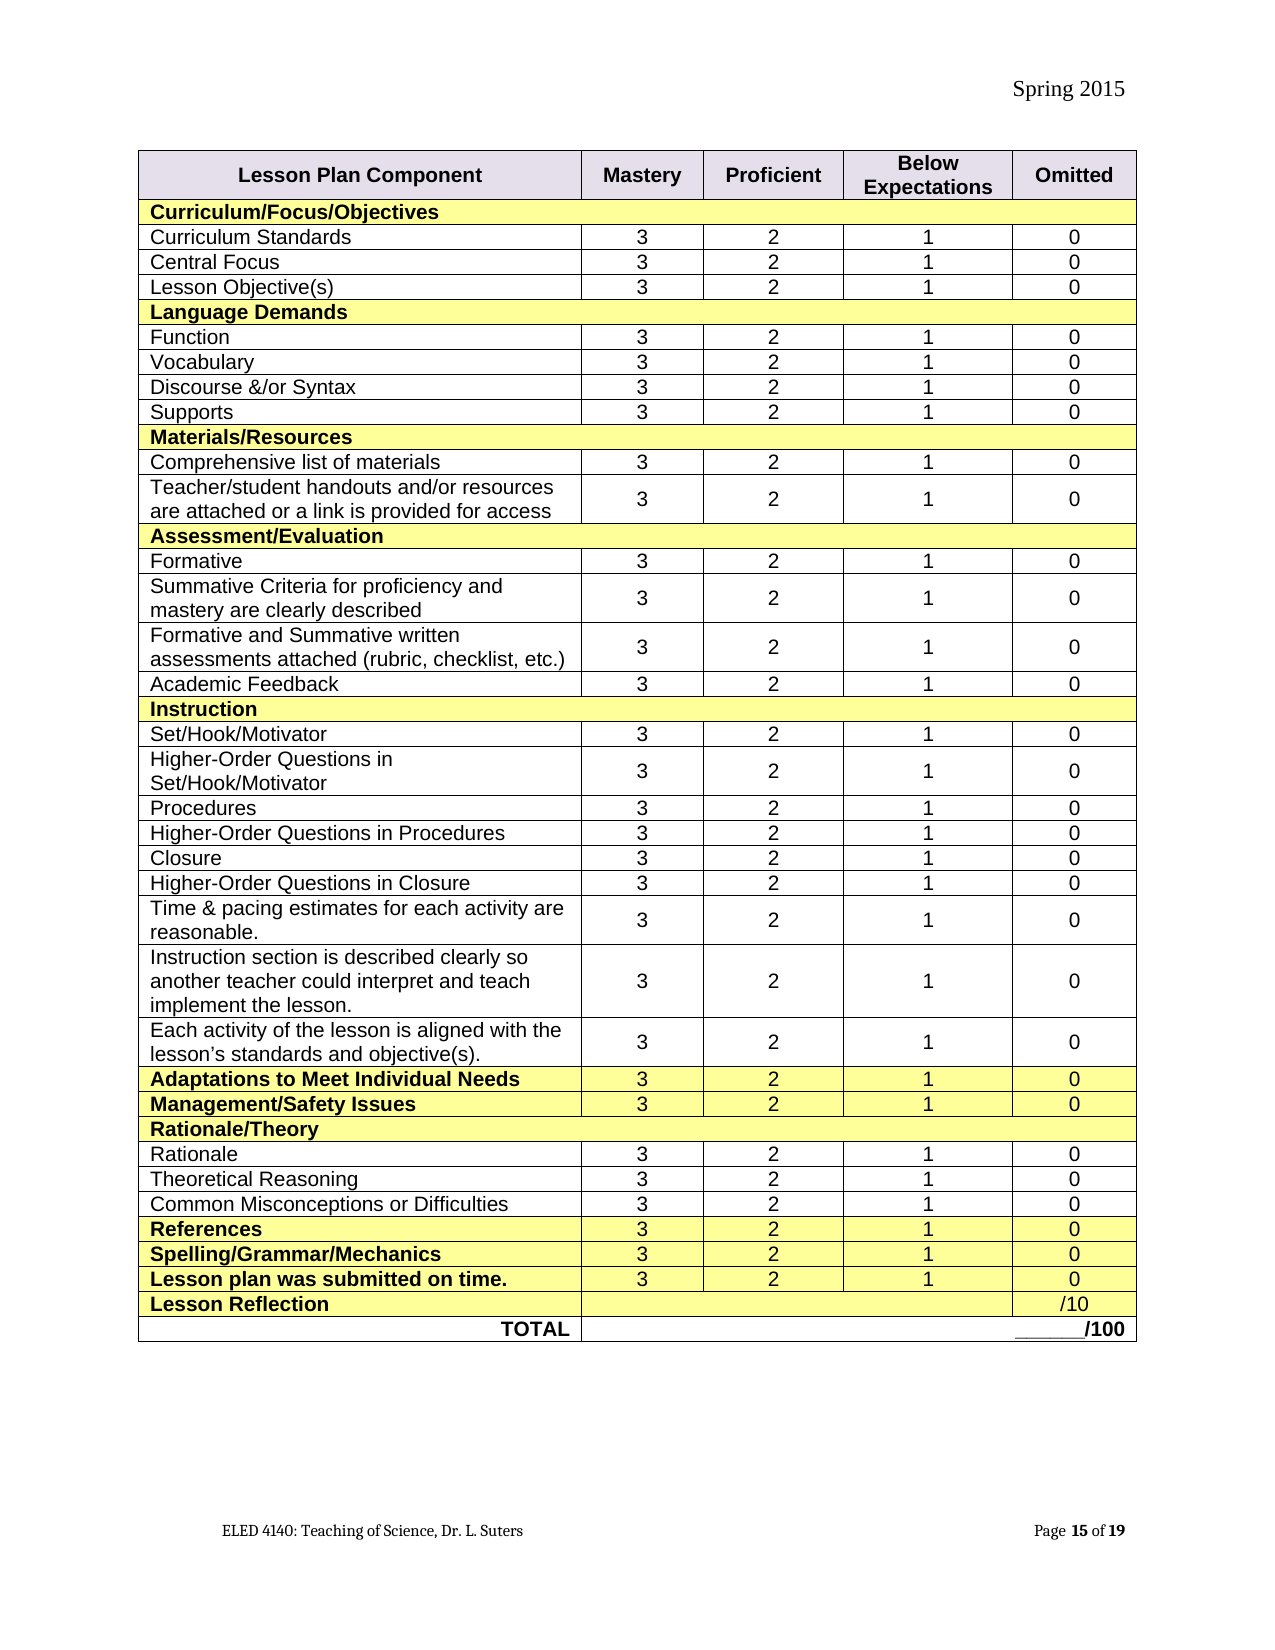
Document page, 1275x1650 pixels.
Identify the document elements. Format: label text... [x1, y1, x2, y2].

table_cell References [139, 1217, 581, 1241]
table_cell 0 [1013, 574, 1136, 622]
table_cell 0 [1013, 821, 1136, 845]
table_cell Comprehensive list of materials [139, 450, 581, 474]
table_cell Instruction section is described clearly so another teacher could interpret and teach implement the lesson. [139, 945, 581, 1017]
table_cell Lesson plan was submitted on time. [139, 1267, 581, 1291]
table_cell 3 [582, 1142, 703, 1166]
table_cell Curriculum/Focus/Objectives [139, 200, 1136, 224]
table_cell /10 [1013, 1292, 1136, 1316]
table_header Omitted [1013, 151, 1136, 199]
table_cell 0 [1013, 1217, 1136, 1241]
table_cell 2 [704, 1018, 843, 1066]
table_cell Discourse &/or Syntax [139, 375, 581, 399]
table_cell Higher-Order Questions in Set/Hook/Motivator [139, 747, 581, 795]
table_cell 0 [1013, 1192, 1136, 1216]
table_cell Higher-Order Questions in Closure [139, 871, 581, 895]
table_cell 3 [582, 1092, 703, 1116]
table_cell Materials/Resources [139, 425, 1136, 449]
table_cell 1 [844, 574, 1012, 622]
table_cell 1 [844, 250, 1012, 274]
table_cell 1 [844, 747, 1012, 795]
table_cell 2 [704, 275, 843, 299]
table_cell 2 [704, 350, 843, 374]
table_header Lesson Plan Component [139, 151, 581, 199]
table_cell Spelling/Grammar/Mechanics [139, 1242, 581, 1266]
table_cell 2 [704, 846, 843, 870]
table_cell 0 [1013, 1018, 1136, 1066]
table_cell 0 [1013, 250, 1136, 274]
table_cell 2 [704, 225, 843, 249]
table_cell 1 [844, 722, 1012, 746]
table_cell 2 [704, 475, 843, 523]
table_cell Adaptations to Meet Individual Needs [139, 1067, 581, 1091]
table_cell 1 [844, 325, 1012, 349]
table_cell Management/Safety Issues [139, 1092, 581, 1116]
table_cell Higher-Order Questions in Procedures [139, 821, 581, 845]
table_cell 0 [1013, 325, 1136, 349]
table_cell Formative and Summative written assessments attached (rubric, checklist, etc.) [139, 623, 581, 671]
table_cell Common Misconceptions or Difficulties [139, 1192, 581, 1216]
table_cell Academic Feedback [139, 672, 581, 696]
table_header Below Expectations [844, 151, 1012, 199]
table_cell 0 [1013, 549, 1136, 573]
table_cell 0 [1013, 871, 1136, 895]
table_cell 1 [844, 1067, 1012, 1091]
table_cell 1 [844, 375, 1012, 399]
table_cell 0 [1013, 747, 1136, 795]
table_cell 2 [704, 1242, 843, 1266]
table_cell 2 [704, 450, 843, 474]
table_cell 3 [582, 821, 703, 845]
table_cell 0 [1013, 275, 1136, 299]
table_cell 2 [704, 747, 843, 795]
table_cell 3 [582, 722, 703, 746]
table_cell Central Focus [139, 250, 581, 274]
table_cell Lesson Objective(s) [139, 275, 581, 299]
table_cell Time & pacing estimates for each activity are reasonable. [139, 896, 581, 944]
table_cell 3 [582, 250, 703, 274]
table_cell 2 [704, 1167, 843, 1191]
table_cell 2 [704, 945, 843, 1017]
table_cell 3 [582, 1217, 703, 1241]
table_cell 1 [844, 400, 1012, 424]
table_cell Rationale [139, 1142, 581, 1166]
table_cell 2 [704, 796, 843, 820]
table_cell 2 [704, 325, 843, 349]
table_cell Lesson Reflection [139, 1292, 581, 1316]
table_cell 1 [844, 871, 1012, 895]
table_cell 1 [844, 846, 1012, 870]
table_cell TOTAL [139, 1317, 581, 1341]
table_cell Closure [139, 846, 581, 870]
table_cell 1 [844, 1267, 1012, 1291]
table_cell Supports [139, 400, 581, 424]
table_header Mastery [582, 151, 703, 199]
table_cell 0 [1013, 945, 1136, 1017]
table_cell Language Demands [139, 300, 1136, 324]
table_cell 3 [582, 325, 703, 349]
table_cell 2 [704, 1092, 843, 1116]
table_cell 0 [1013, 1092, 1136, 1116]
table_cell 0 [1013, 350, 1136, 374]
table_cell 1 [844, 1018, 1012, 1066]
table_cell 0 [1013, 722, 1136, 746]
table_cell 0 [1013, 623, 1136, 671]
table_cell 3 [582, 1067, 703, 1091]
table_cell 1 [844, 945, 1012, 1017]
table_cell 1 [844, 1167, 1012, 1191]
table_cell 2 [704, 722, 843, 746]
table_cell 3 [582, 1242, 703, 1266]
table_cell 0 [1013, 1167, 1136, 1191]
table_cell 3 [582, 350, 703, 374]
table_cell 3 [582, 400, 703, 424]
table_cell 0 [1013, 375, 1136, 399]
table_cell 1 [844, 896, 1012, 944]
table_cell 1 [844, 275, 1012, 299]
table_cell 2 [704, 574, 843, 622]
table_cell Teacher/student handouts and/or resources are attached or a link is provided for access [139, 475, 581, 523]
table_cell 1 [844, 1242, 1012, 1266]
table_cell Set/Hook/Motivator [139, 722, 581, 746]
table_cell 3 [582, 945, 703, 1017]
table_cell 3 [582, 672, 703, 696]
table_cell 3 [582, 375, 703, 399]
table_cell 0 [1013, 450, 1136, 474]
table_cell 2 [704, 1192, 843, 1216]
table_cell 3 [582, 450, 703, 474]
table_cell 1 [844, 450, 1012, 474]
table_cell 3 [582, 871, 703, 895]
table_cell 3 [582, 574, 703, 622]
table_cell 1 [844, 1217, 1012, 1241]
table_cell 3 [582, 475, 703, 523]
table_cell 0 [1013, 1267, 1136, 1291]
table_cell 2 [704, 1142, 843, 1166]
table_cell 2 [704, 400, 843, 424]
table_cell Summative Criteria for proficiency and mastery are clearly described [139, 574, 581, 622]
table_cell 1 [844, 672, 1012, 696]
table_cell 2 [704, 250, 843, 274]
table_cell 3 [582, 1167, 703, 1191]
table_cell 3 [582, 623, 703, 671]
table_cell 1 [844, 225, 1012, 249]
table_cell 0 [1013, 475, 1136, 523]
table_cell 1 [844, 821, 1012, 845]
table_cell 2 [704, 871, 843, 895]
table_cell 2 [704, 623, 843, 671]
table_cell 3 [582, 846, 703, 870]
table_cell 3 [582, 1018, 703, 1066]
table_cell 1 [844, 796, 1012, 820]
table_cell 2 [704, 672, 843, 696]
table_cell 1 [844, 475, 1012, 523]
table_cell 3 [582, 747, 703, 795]
table_cell Each activity of the lesson is aligned with the lesson’s standards and objective(s). [139, 1018, 581, 1066]
table_cell 0 [1013, 672, 1136, 696]
table_cell 3 [582, 549, 703, 573]
table_cell 1 [844, 1192, 1012, 1216]
table_cell [582, 1292, 1012, 1316]
table_cell 1 [844, 1142, 1012, 1166]
table_cell 1 [844, 1092, 1012, 1116]
table_cell Curriculum Standards [139, 225, 581, 249]
table_cell 2 [704, 375, 843, 399]
table_cell 3 [582, 796, 703, 820]
table_cell 2 [704, 549, 843, 573]
table_cell 0 [1013, 1242, 1136, 1266]
table_cell 2 [704, 1267, 843, 1291]
table_cell 0 [1013, 1067, 1136, 1091]
table_cell 1 [844, 549, 1012, 573]
table_cell 2 [704, 821, 843, 845]
table_cell Vocabulary [139, 350, 581, 374]
table_cell Procedures [139, 796, 581, 820]
table_cell Theoretical Reasoning [139, 1167, 581, 1191]
table_cell 0 [1013, 400, 1136, 424]
table_cell 3 [582, 896, 703, 944]
table_cell 2 [704, 896, 843, 944]
table_cell ______/100 [582, 1317, 1136, 1341]
table_header Proficient [704, 151, 843, 199]
table_cell 3 [582, 1192, 703, 1216]
table_cell 0 [1013, 846, 1136, 870]
table_cell 2 [704, 1217, 843, 1241]
table_cell 3 [582, 275, 703, 299]
table_cell Rationale/Theory [139, 1117, 1136, 1141]
table_cell Function [139, 325, 581, 349]
table_cell 1 [844, 623, 1012, 671]
table_cell 3 [582, 1267, 703, 1291]
table_cell 0 [1013, 1142, 1136, 1166]
table_cell 0 [1013, 796, 1136, 820]
table_cell Instruction [139, 697, 1136, 721]
table_cell Assessment/Evaluation [139, 524, 1136, 548]
table_cell 0 [1013, 896, 1136, 944]
table_cell 3 [582, 225, 703, 249]
table_cell 1 [844, 350, 1012, 374]
table_cell Formative [139, 549, 581, 573]
table_cell 0 [1013, 225, 1136, 249]
